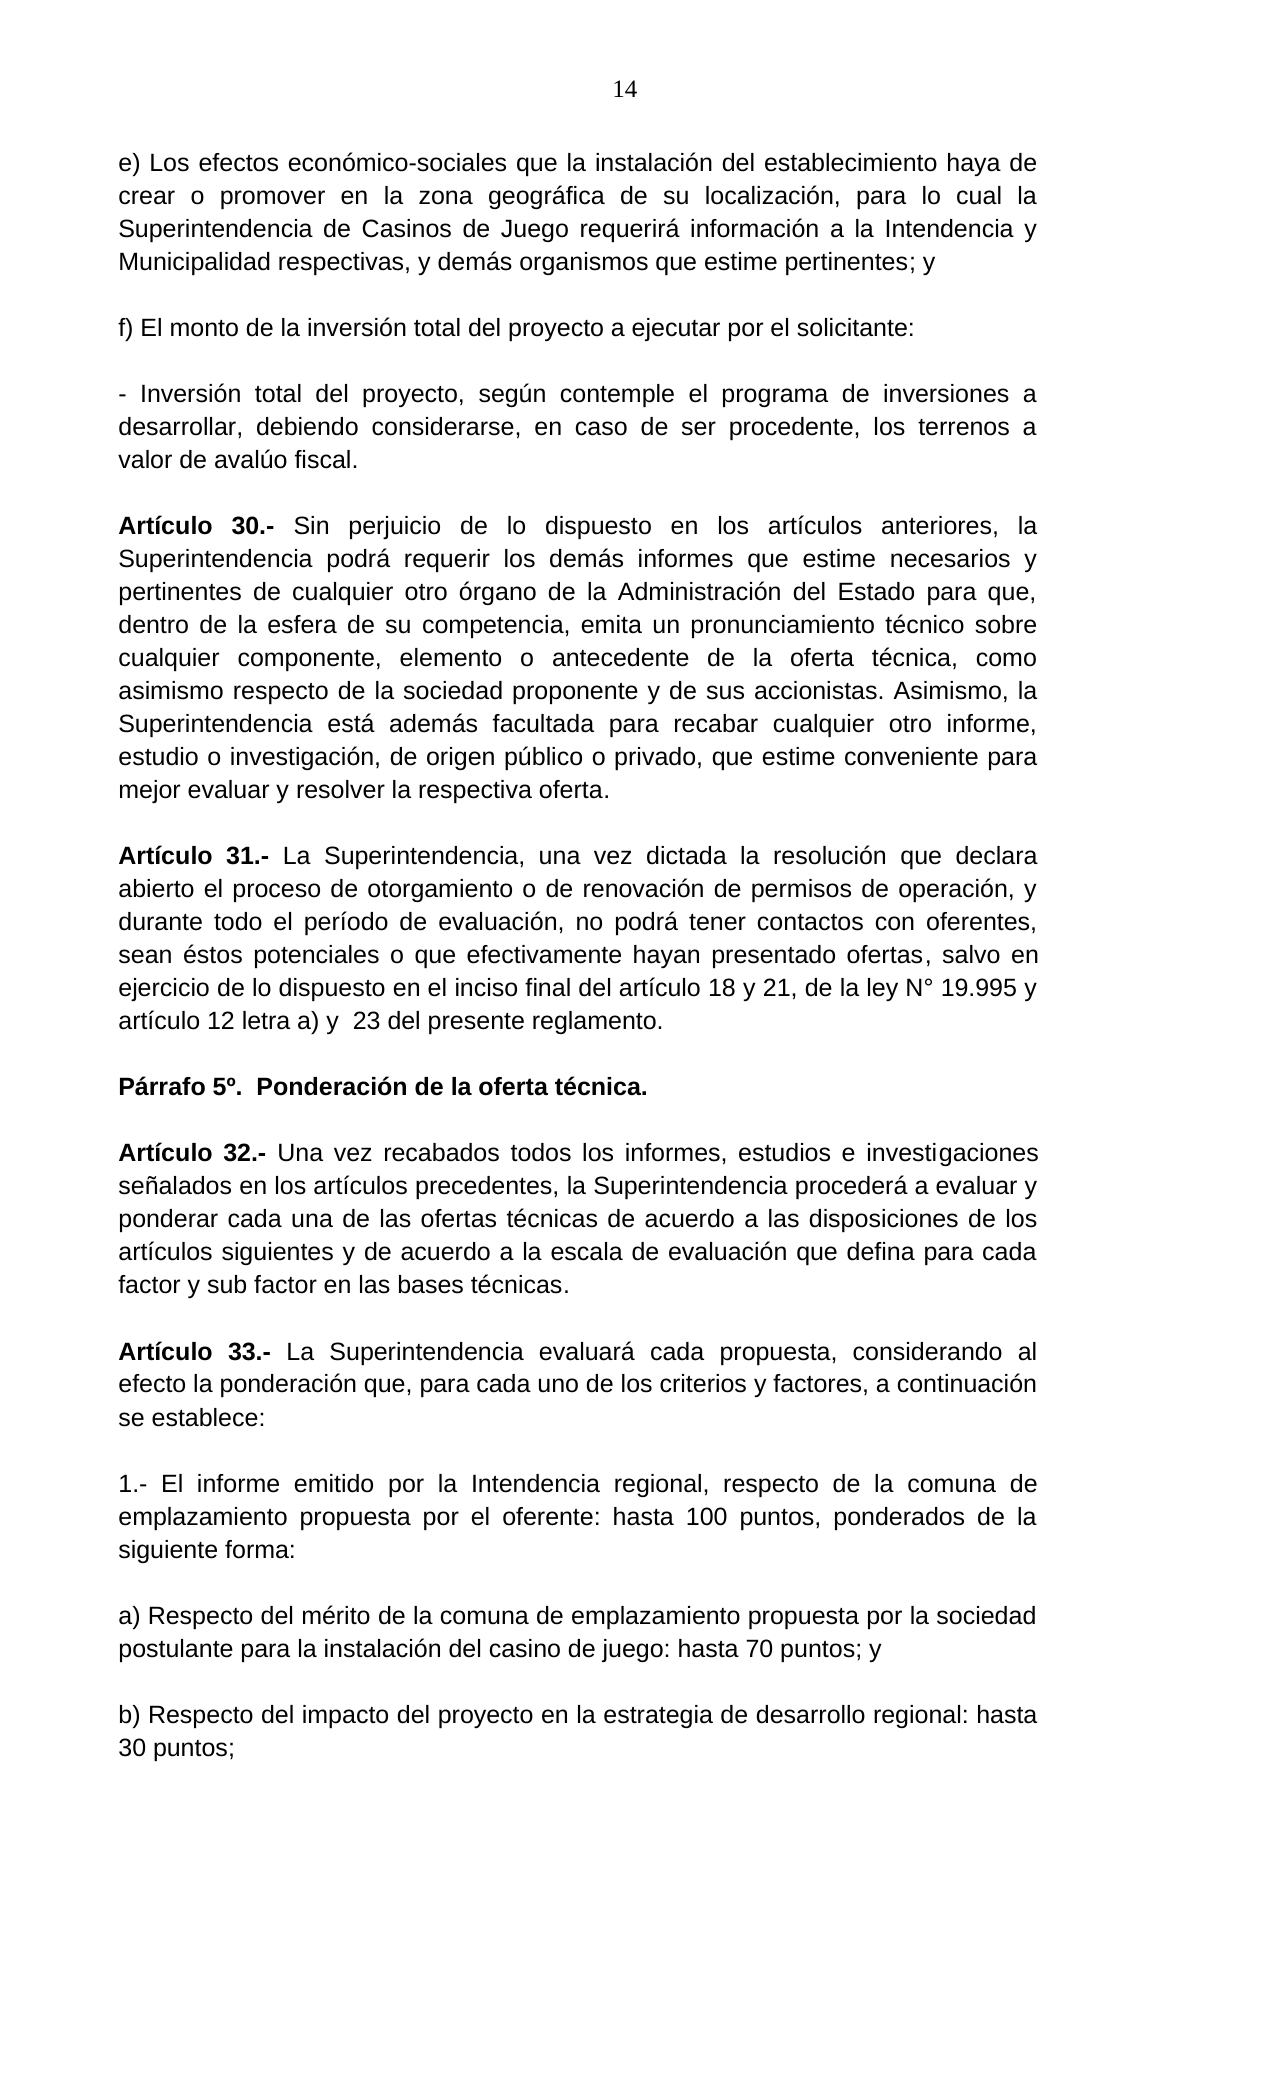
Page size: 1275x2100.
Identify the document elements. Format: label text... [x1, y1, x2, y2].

text Artículo 30.- Sin perjuicio de lo dispuesto en los artículos anteriores, la Superintendencia podrá requerir los demás informes que estime necesarios y pertinentes de cualquier otro órgano de la Administración del Estado para que, dentro de la esfera de su competencia, emita un pronunciamiento técnico sobre cualquier componente, elemento o antecedente de la oferta técnica, como asimismo respecto de la sociedad proponente y de sus accionistas. Asimismo, la Superintendencia está además facultada para recabar cualquier otro informe, estudio o investigación, de origen público o privado, que estime conveniente para mejor evaluar y resolver la respectiva oferta. [118, 511, 1039, 804]
text Párrafo 5º. Ponderación de la oferta técnica. [118, 1072, 1039, 1101]
text 1.- El informe emitido por la Intendencia regional, respecto de la comuna de emplazamiento propuesta por el oferente: hasta 100 puntos, ponderados de la siguiente forma: [118, 1468, 1039, 1563]
text Artículo 33.- La Superintendencia evaluará cada propuesta, considerando al efecto la ponderación que, para cada uno de los criterios y factores, a continuación se establece: [118, 1336, 1039, 1431]
text f) El monto de la inversión total del proyecto a ejecutar por el solicitante: [118, 313, 1039, 342]
text Artículo 32.- Una vez recabados todos los informes, estudios e investigaciones señalados en los artículos precedentes, la Superintendencia procederá a evaluar y ponderar cada una de las ofertas técnicas de acuerdo a las disposiciones de los artículos siguientes y de acuerdo a la escala de evaluación que defina para cada factor y sub factor en las bases técnicas. [118, 1138, 1039, 1299]
text e) Los efectos económico-sociales que la instalación del establecimiento haya de crear o promover en la zona geográfica de su localización, para lo cual la Superintendencia de Casinos de Juego requerirá información a la Intendencia y Municipalidad respectivas, y demás organismos que estime pertinentes; y [118, 148, 1039, 276]
text - Inversión total del proyecto, según contemple el programa de inversiones a desarrollar, debiendo considerarse, en caso de ser procedente, los terrenos a valor de avalúo fiscal. [118, 379, 1039, 474]
text a) Respecto del mérito de la comuna de emplazamiento propuesta por la sociedad postulante para la instalación del casino de juego: hasta 70 puntos; y [118, 1601, 1039, 1662]
text Artículo 31.- La Superintendencia, una vez dictada la resolución que declara abierto el proceso de otorgamiento o de renovación de permisos de operación, y durante todo el período de evaluación, no podrá tener contactos con oferentes, sean éstos potenciales o que efectivamente hayan presentado ofertas, salvo en ejercicio de lo dispuesto en el inciso final del artículo 18 y 21, de la ley N° 19.995 y artículo 12 letra a) y 23 del presente reglamento. [118, 841, 1039, 1035]
text b) Respecto del impacto del proyecto en la estrategia de desarrollo regional: hasta 30 puntos; [118, 1700, 1039, 1761]
